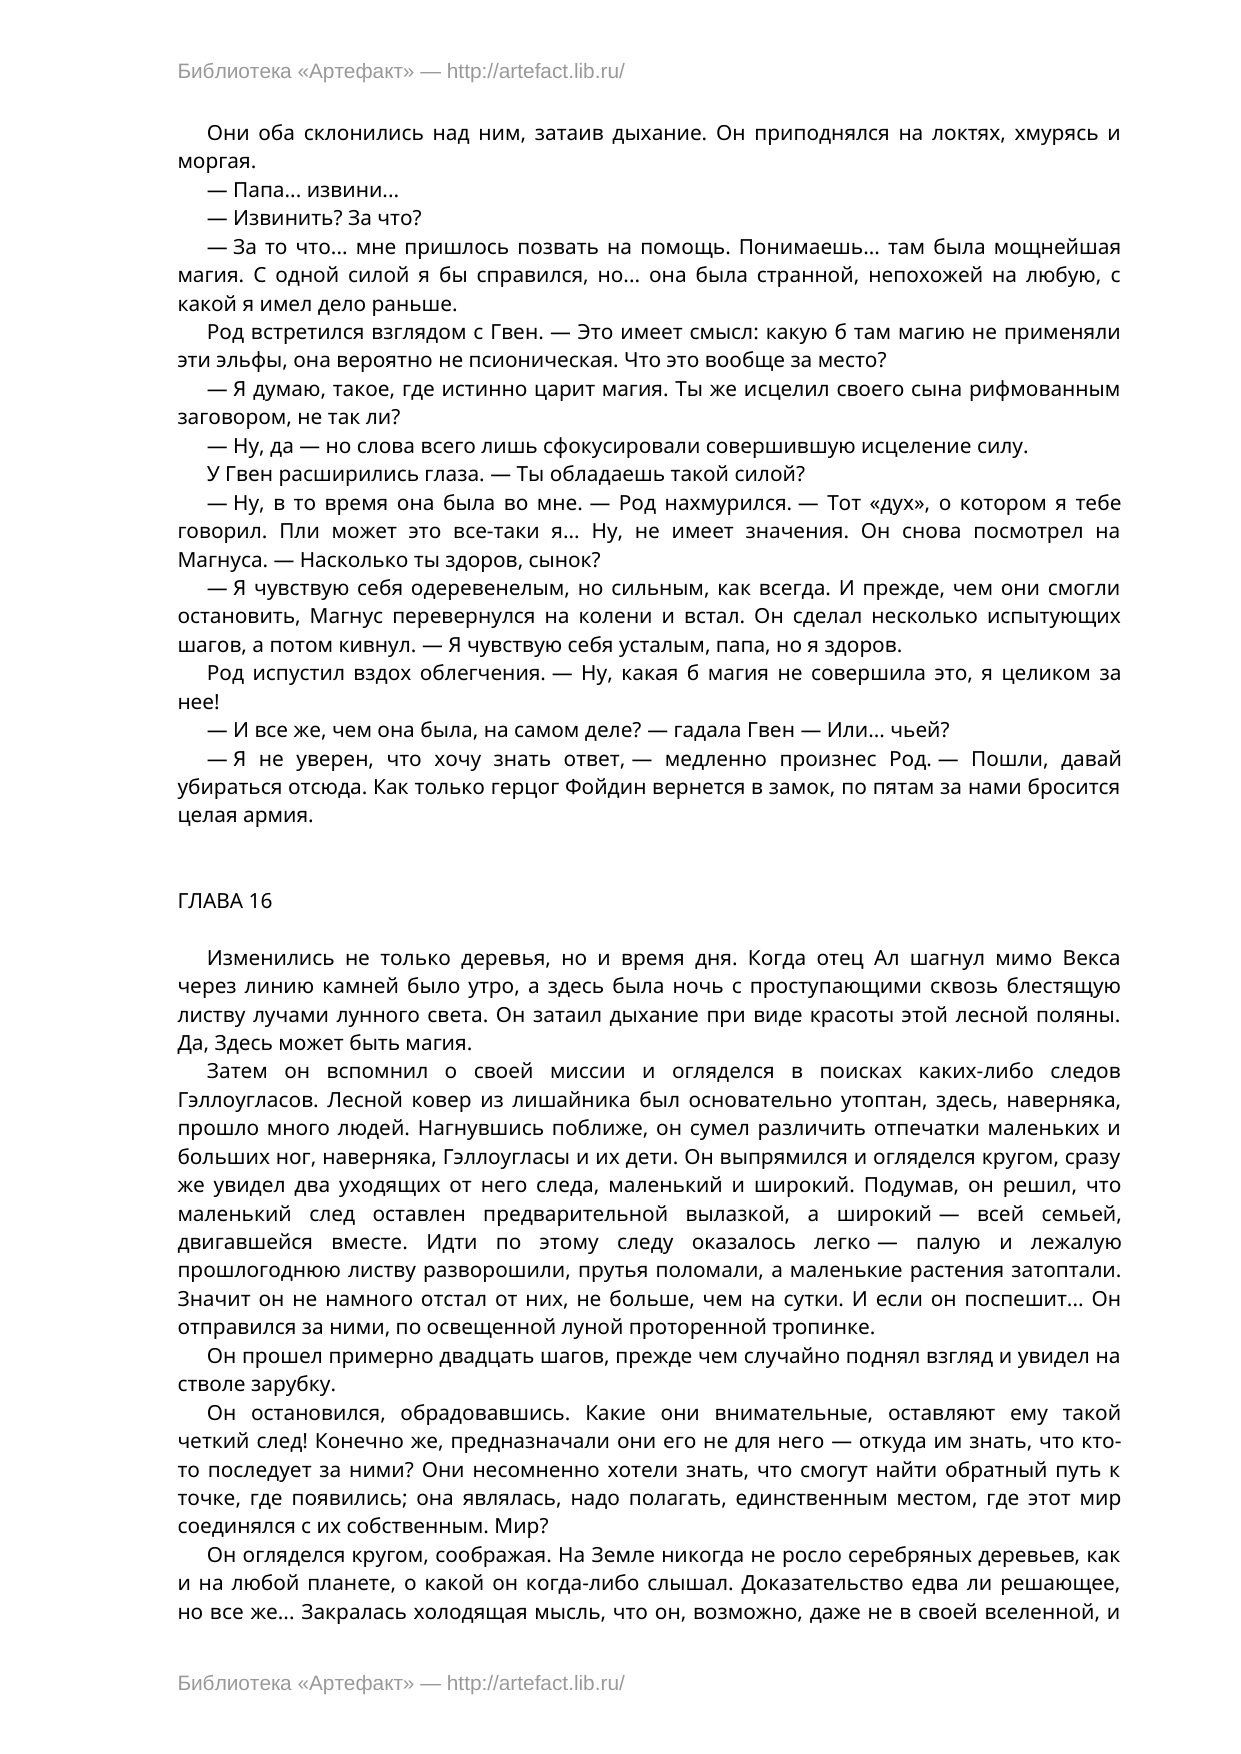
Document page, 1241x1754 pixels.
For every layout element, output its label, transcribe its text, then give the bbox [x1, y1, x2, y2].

text Затем он вспомнил о своей миссии и огляделся в поисках каких-либо следов Гэллоугласов. Лесной ковер из лишайника был основательно утоптан, здесь, наверняка, прошло много людей. Нагнувшись поближе, он сумел различить отпечатки маленьких и больших ног, наверняка, Гэллоугласы и их дети. Он выпрямился и огляделся кругом, сразу же увидел два уходящих от него следа, маленький и широкий. Подумав, он решил, что маленький след оставлен предварительной вылазкой, а широкий — всей семьей, двигавшейся вместе. Идти по этому следу оказалось легко — палую и лежалую прошлогоднюю листву разворошили, прутья поломали, а маленькие растения затоптали. Значит он не намного отстал от них, не больше, чем на сутки. И если он поспешит... Он отправился за ними, по освещенной луной проторенной тропинке. [177, 1057, 1122, 1341]
text — Извинить? За что? [177, 203, 1122, 232]
text Род встретился взглядом с Гвен. — Это имеет смысл: какую б там магию не применяли эти эльфы, она вероятно не псионическая. Что это вообще за место? [177, 317, 1122, 374]
text Род испустил вздох облегчения. — Ну, какая б магия не совершила это, я целиком за нее! [177, 658, 1122, 715]
text ГЛАВА 16 [177, 886, 1122, 914]
text — Я думаю, такое, где истинно царит магия. Ты же исцелил своего сына рифмованным заговором, не так ли? [177, 374, 1122, 431]
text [177, 1540, 1122, 1625]
text Он остановился, обрадовавшись. Какие они внимательные, оставляют ему такой четкий след! Конечно же, предназначали они его не для него — откуда им знать, что кто-то последует за ними? Они несомненно хотели знать, что смогут найти обратный путь к точке, где появились; она являлась, надо полагать, единственным местом, где этот мир соединялся с их собственным. Мир? [177, 1398, 1122, 1540]
text — И все же, чем она была, на самом деле? — гадала Гвен — Или... чьей? [177, 715, 1122, 744]
text — Я не уверен, что хочу знать ответ, — медленно произнес Род. — Пошли, давай убираться отсюда. Как только герцог Фойдин вернется в замок, по пятам за нами бросится целая армия. [177, 744, 1122, 829]
text — Ну, да — но слова всего лишь сфокусировали совершившую исцеление силу. [177, 431, 1122, 459]
text — За то что... мне пришлось позвать на помощь. Понимаешь... там была мощнейшая магия. С одной силой я бы справился, но... она была странной, непохожей на любую, с какой я имел дело раньше. [177, 232, 1122, 317]
text — Я чувствую себя одеревенелым, но сильным, как всегда. И прежде, чем они смогли остановить, Магнус перевернулся на колени и встал. Он сделал несколько испытующих шагов, а потом кивнул. — Я чувствую себя усталым, папа, но я здоров. [177, 573, 1122, 658]
text — Ну, в то время она была во мне. — Род нахмурился. — Тот «дух», о котором я тебе говорил. Пли может это все-таки я... Ну, не имеет значения. Он снова посмотрел на Магнуса. — Насколько ты здоров, сынок? [177, 488, 1122, 573]
text У Гвен расширились глаза. — Ты обладаешь такой силой? [177, 459, 1122, 488]
text Они оба склонились над ним, затаив дыхание. Он приподнялся на локтях, хмурясь и моргая. [177, 118, 1122, 175]
text — Папа... извини... [177, 175, 1122, 203]
text Изменились не только деревья, но и время дня. Когда отец Ал шагнул мимо Векса через линию камней было утро, а здесь была ночь с проступающими сквозь блестящую листву лучами лунного света. Он затаил дыхание при виде красоты этой лесной поляны. Да, Здесь может быть магия. [177, 943, 1122, 1057]
text Он прошел примерно двадцать шагов, прежде чем случайно поднял взгляд и увидел на стволе зарубку. [177, 1341, 1122, 1398]
